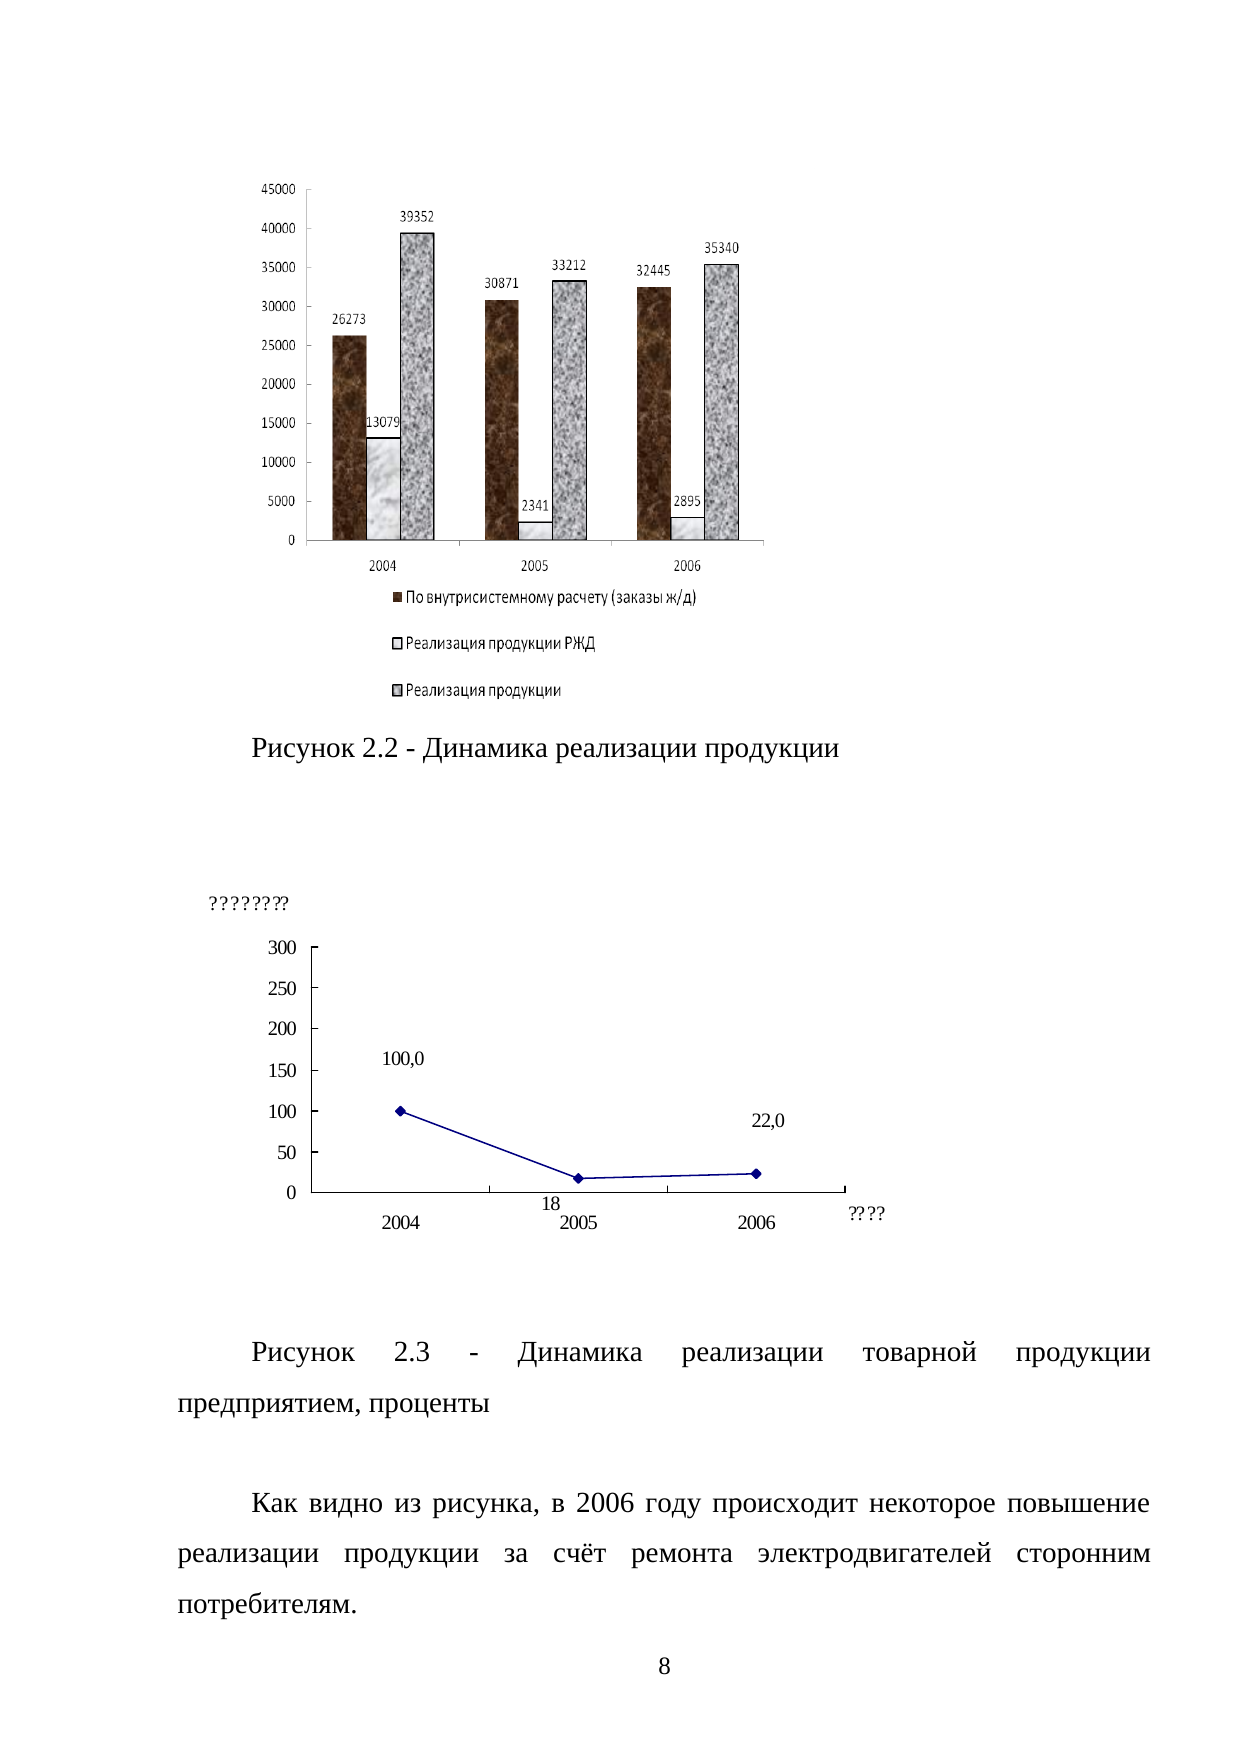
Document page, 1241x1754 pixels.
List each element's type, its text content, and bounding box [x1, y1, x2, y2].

text Как видно из рисунка, в 2006 году происходит некоторое повышение реализации продукции за счёт ремонта электродвигателей сторонним потребителям. [177, 1485, 1152, 1619]
picture [177, 168, 815, 714]
text Рисунок 2.2 - Динамика реализации продукции [177, 731, 1152, 764]
text Рисунок 2.3 - Динамика реализации товарной продукции предприятием, проценты [177, 1334, 1152, 1418]
